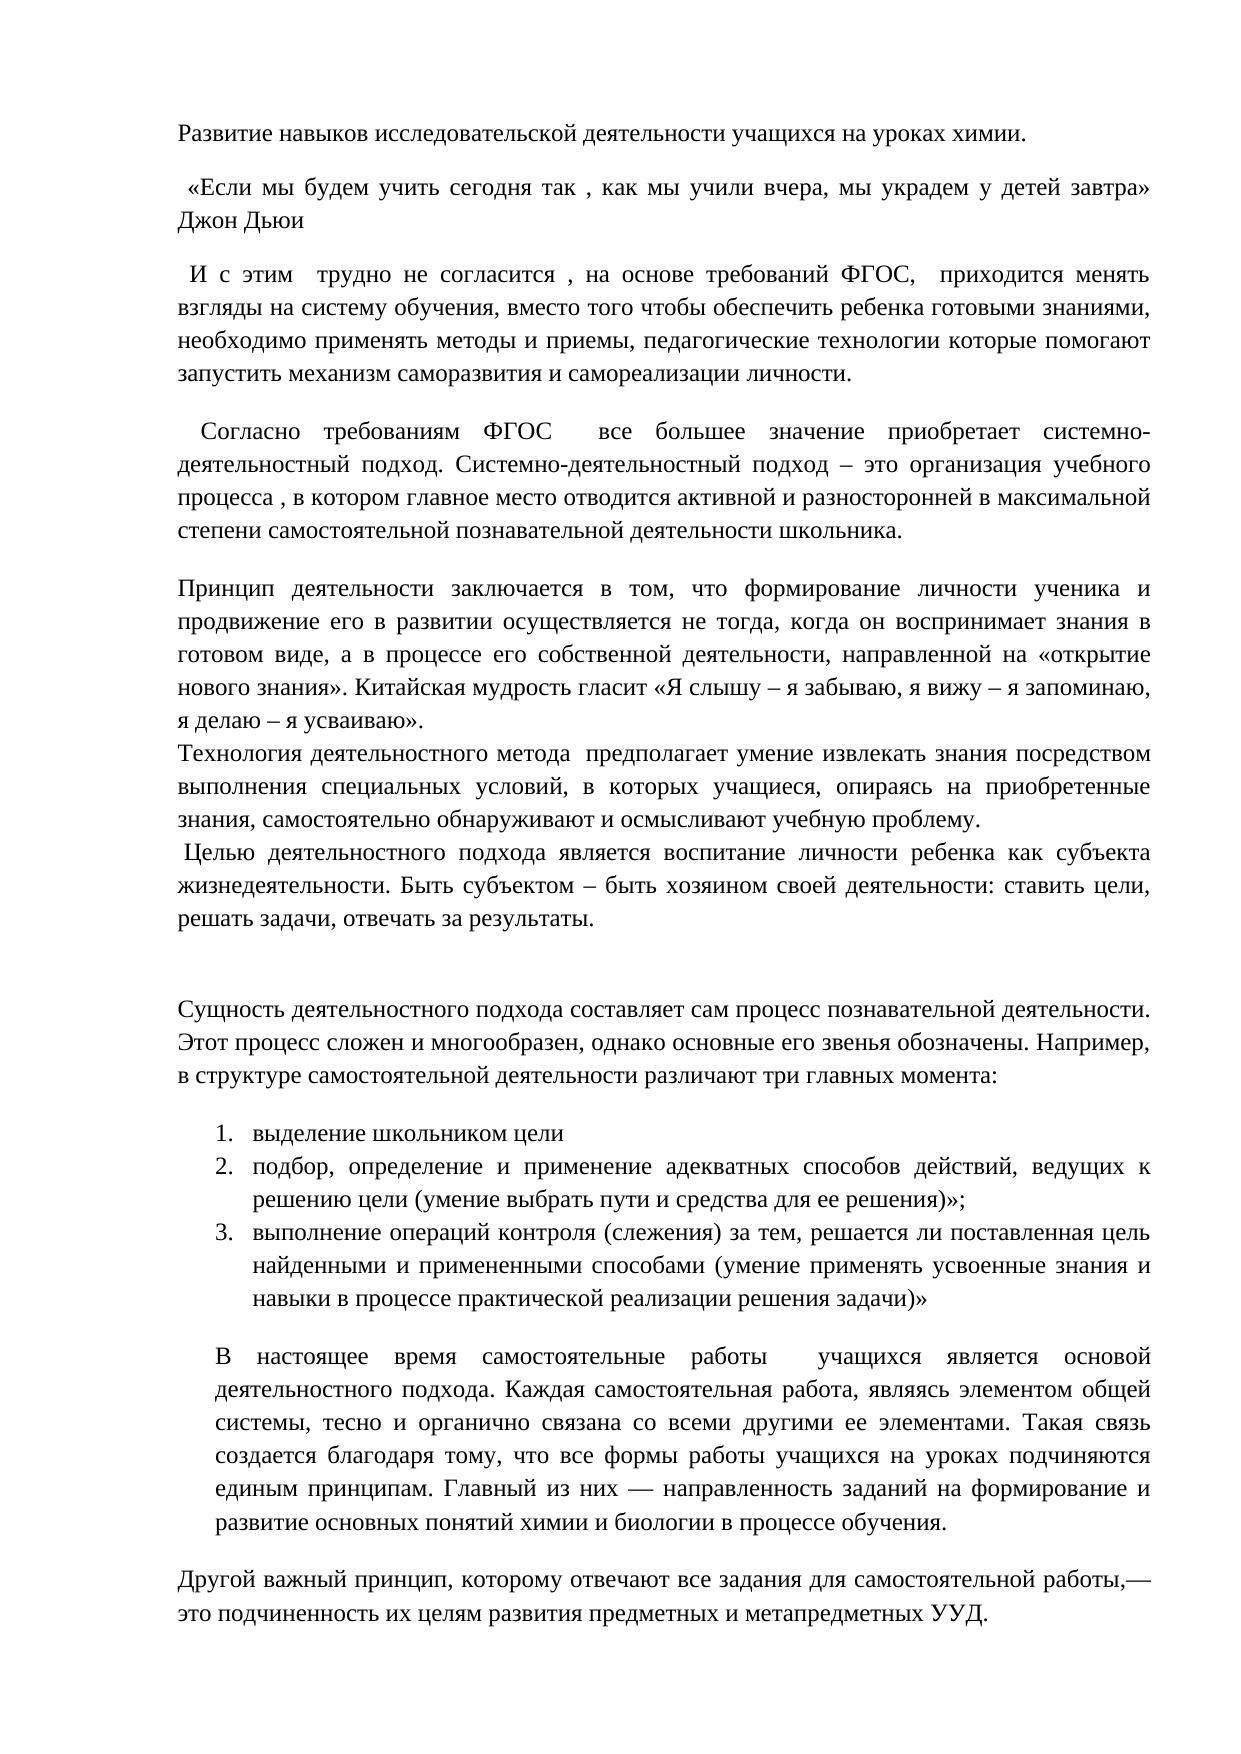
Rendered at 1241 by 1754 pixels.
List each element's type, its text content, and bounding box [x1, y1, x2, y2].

text Сущность деятельностного подхода составляет сам процесс познавательной деятельности. Этот процесс сложен и многообразен, однако основные его звенья обозначены. Например, в структуре самостоятельной деятельности различают три главных момента: [177, 994, 1152, 1089]
text Согласно требованиям ФГОС все большее значение приобретает системно-деятельностный подход. Системно-деятельностный подход – это организация учебного процесса , в котором главное место отводится активной и разносторонней в максимальной степени самостоятельной познавательной деятельности школьника. [177, 416, 1152, 544]
list подбор, определение и применение адекватных способов действий, ведущих к решению цели (умение выбрать пути и средства для ее решения)»; [215, 1151, 1152, 1213]
text «Если мы будем учить сегодня так , как мы учили вчера, мы украдем у детей завтра» Джон Дьюи [177, 172, 1152, 234]
text Другой важный принцип, которому отвечают все задания для самостоятельной работы,— это подчиненность их целям развития предметных и метапредметных УУД. [177, 1564, 1152, 1626]
list выделение школьником цели [215, 1118, 1152, 1147]
text Принцип деятельности заключается в том, что формирование личности ученика и продвижение его в развитии осуществляется не тогда, когда он воспринимает знания в готовом виде, а в процессе его собственной деятельности, направленной на «открытие нового знания». Китайская мудрость гласит «Я слышу – я забываю, я вижу – я запоминаю, я делаю – я усваиваю». [177, 573, 1152, 734]
text Технология деятельностного метода предполагает умение извлекать знания посредством выполнения специальных условий, в которых учащиеся, опираясь на приобретенные знания, самостоятельно обнаруживают и осмысливают учебную проблему. [177, 738, 1152, 833]
list выполнение операций контроля (слежения) за тем, решается ли поставленная цель найденными и примененными способами (умение применять усвоенные знания и навыки в процессе практической реализации решения задачи)» [215, 1217, 1152, 1312]
text Целью деятельностного подхода является воспитание личности ребенка как субъекта жизнедеятельности. Быть субъектом – быть хозяином своей деятельности: ставить цели, решать задачи, отвечать за результаты. [177, 837, 1152, 932]
text И с этим трудно не согласится , на основе требований ФГОС, приходится менять взгляды на систему обучения, вместо того чтобы обеспечить ребенка готовыми знаниями, необходимо применять методы и приемы, педагогические технологии которые помогают запустить механизм саморазвития и самореализации личности. [177, 259, 1152, 387]
text В настоящее время самостоятельные работы учащихся является основой деятельностного подхода. Каждая самостоятельная работа, являясь элементом общей системы, тесно и органично связана со всеми другими ее элементами. Такая связь создается благодаря тому, что все формы работы учащихся на уроках подчиняются единым принципам. Главный из них — направленность заданий на формирование и развитие основных понятий химии и биологии в процессе обучения. [215, 1341, 1152, 1535]
text Развитие навыков исследовательской деятельности учащихся на уроках химии. [177, 118, 1152, 147]
